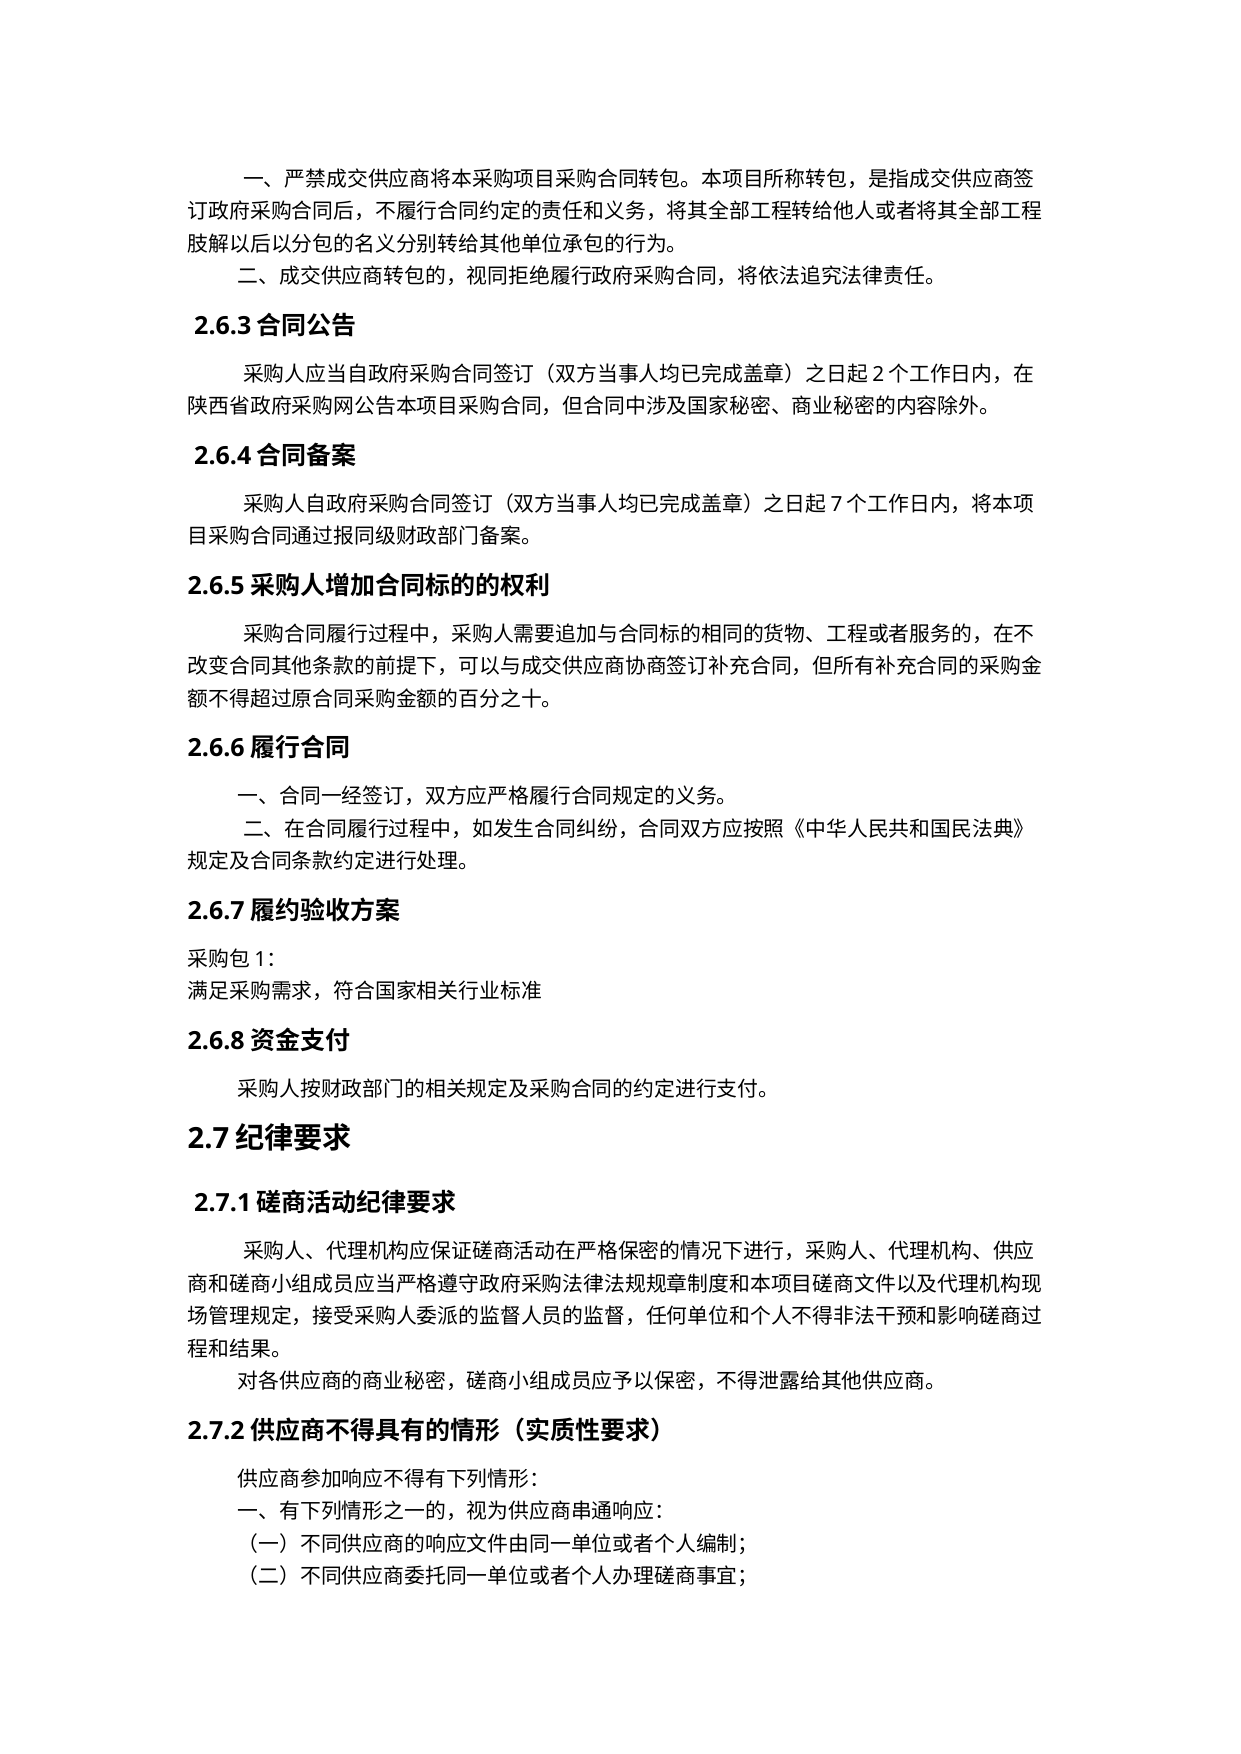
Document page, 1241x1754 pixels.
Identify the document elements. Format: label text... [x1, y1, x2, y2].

text 2.6.7履约验收方案 [187, 877, 1053, 942]
text 2.7.2供应商不得具有的情形（实质性要求） [187, 1397, 1053, 1462]
text 采购合同履行过程中，采购人需要追加与合同标的相同的货物、工程或者服务的，在不改变合同其他条款的前提下，可以与成交供应商协商签订补充合同，但所有补充合同的采购金额不得超过原合同采购金额的百分之十。 [187, 617, 1053, 714]
text （一）不同供应商的响应文件由同一单位或者个人编制； [187, 1527, 1053, 1559]
text 二、成交供应商转包的，视同拒绝履行政府采购合同，将依法追究法律责任。 [187, 259, 1053, 292]
text 采购人自政府采购合同签订（双方当事人均已完成盖章）之日起7个工作日内，将本项目采购合同通过报同级财政部门备案。 [187, 487, 1053, 552]
text 2.6.4合同备案 [187, 422, 1053, 487]
text 2.7纪律要求 [187, 1104, 1053, 1169]
text 2.6.8资金支付 [187, 1007, 1053, 1072]
text 采购人应当自政府采购合同签订（双方当事人均已完成盖章）之日起2个工作日内，在陕西省政府采购网公告本项目采购合同，但合同中涉及国家秘密、商业秘密的内容除外。 [187, 357, 1053, 422]
text 一、合同一经签订，双方应严格履行合同规定的义务。 [187, 779, 1053, 812]
text 采购包1： [187, 942, 1053, 974]
text 二、在合同履行过程中，如发生合同纠纷，合同双方应按照《中华人民共和国民法典》规定及合同条款约定进行处理。 [187, 812, 1053, 877]
text 2.6.6履行合同 [187, 714, 1053, 779]
text 采购人按财政部门的相关规定及采购合同的约定进行支付。 [187, 1072, 1053, 1104]
text 对各供应商的商业秘密，磋商小组成员应予以保密，不得泄露给其他供应商。 [187, 1364, 1053, 1397]
text （二）不同供应商委托同一单位或者个人办理磋商事宜； [187, 1559, 1053, 1592]
text 一、有下列情形之一的，视为供应商串通响应： [187, 1494, 1053, 1527]
text 供应商参加响应不得有下列情形： [187, 1462, 1053, 1494]
text 2.6.5采购人增加合同标的的权利 [187, 552, 1053, 617]
text 采购人、代理机构应保证磋商活动在严格保密的情况下进行，采购人、代理机构、供应商和磋商小组成员应当严格遵守政府采购法律法规规章制度和本项目磋商文件以及代理机构现场管理规定，接受采购人委派的监督人员的监督，任何单位和个人不得非法干预和影响磋商过程和结果。 [187, 1234, 1053, 1364]
text 满足采购需求，符合国家相关行业标准 [187, 974, 1053, 1007]
text 2.7.1磋商活动纪律要求 [187, 1169, 1053, 1234]
text 一、严禁成交供应商将本采购项目采购合同转包。本项目所称转包，是指成交供应商签订政府采购合同后，不履行合同约定的责任和义务，将其全部工程转给他人或者将其全部工程肢解以后以分包的名义分别转给其他单位承包的行为。 [187, 162, 1053, 259]
text 2.6.3合同公告 [187, 292, 1053, 357]
